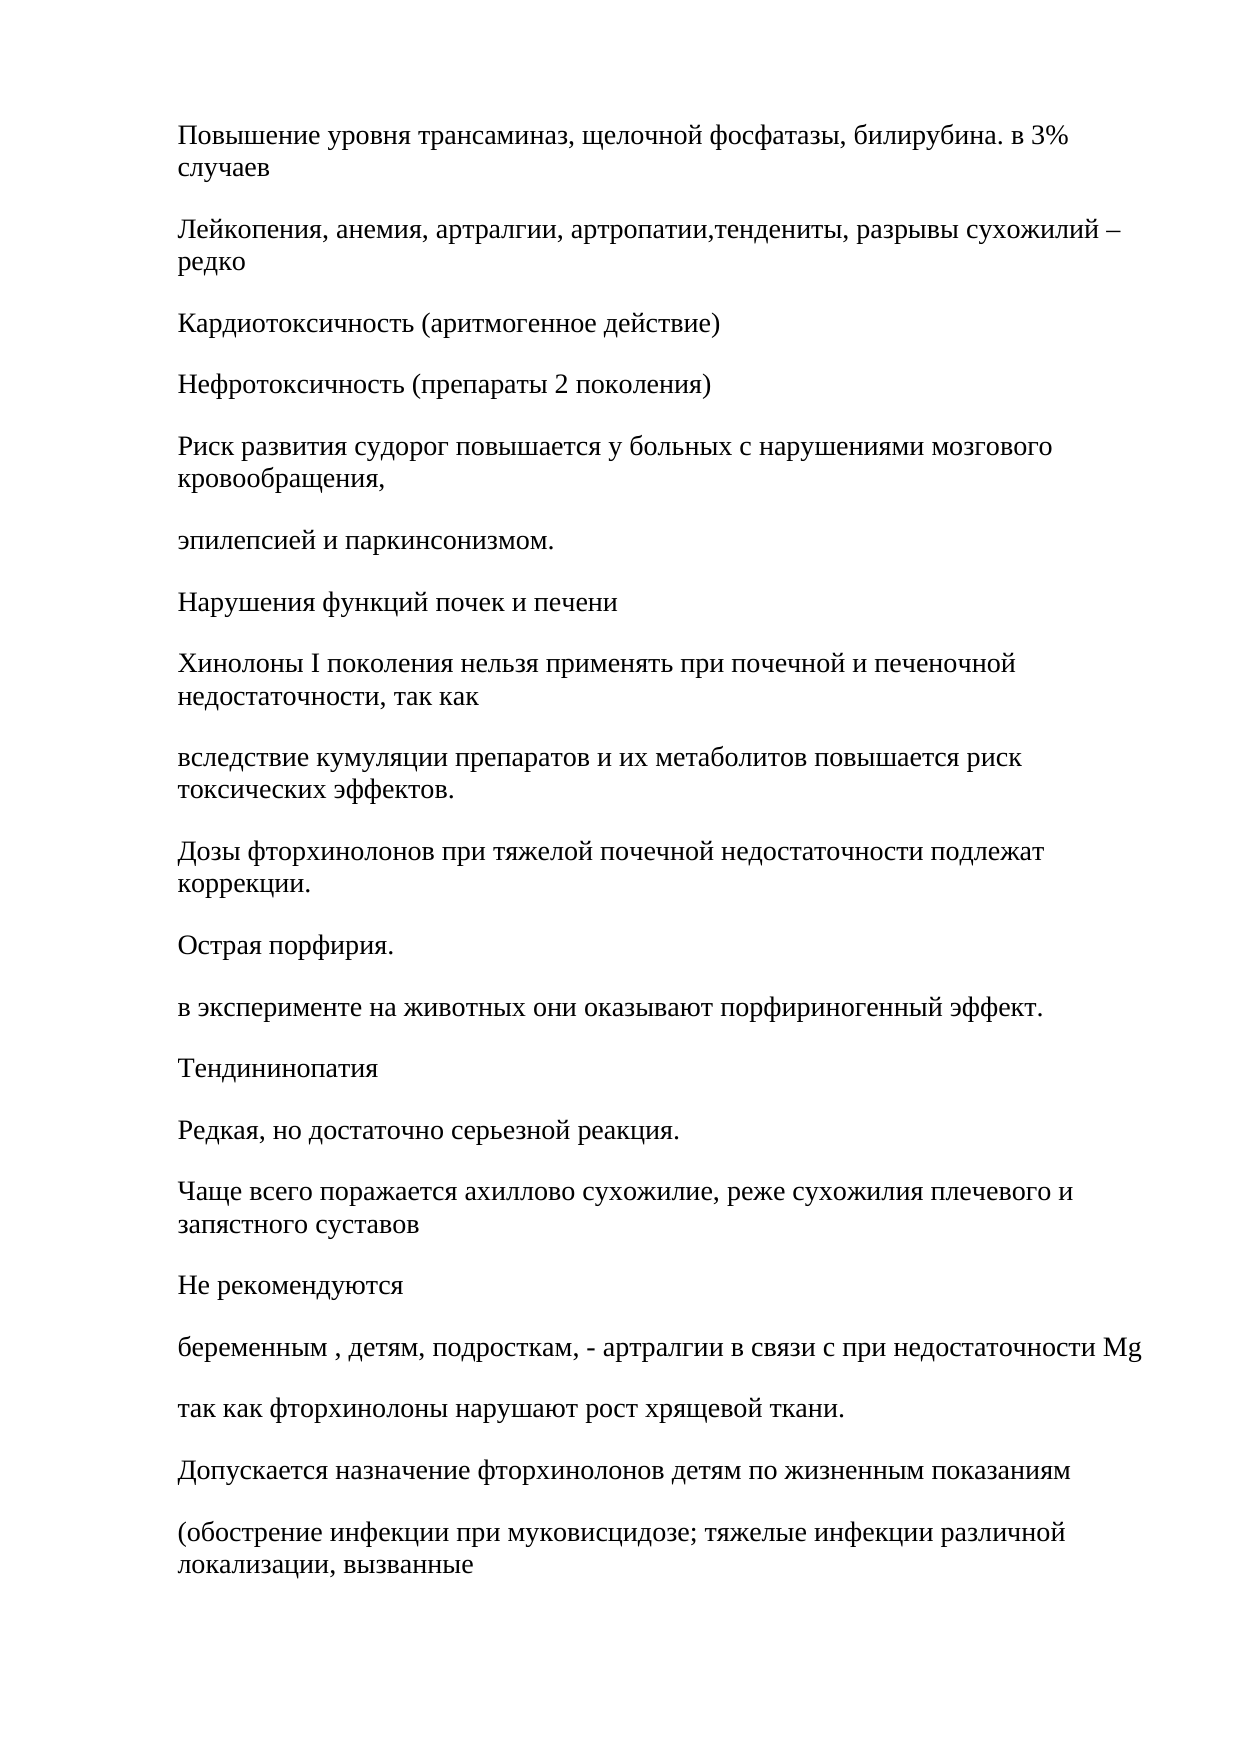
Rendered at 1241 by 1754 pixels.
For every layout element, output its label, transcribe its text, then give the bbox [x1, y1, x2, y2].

text так как фторхинолоны нарушают рост хрящевой ткани. [177, 1391, 1152, 1424]
text Кардиотоксичность (аритмогенное действие) [177, 306, 1152, 338]
text Хинолоны I поколения нельзя применять при почечной и печеночной недостаточности, так как [177, 646, 1152, 711]
text беременным , детям, подросткам, - артралгии в связи с при недостаточности Мg [177, 1330, 1152, 1362]
text Редкая, но достаточно серьезной реакция. [177, 1113, 1152, 1145]
text (обострение инфекции при муковисцидозе; тяжелые инфекции различной локализации, вызванные [177, 1514, 1152, 1579]
text Допускается назначение фторхинолонов детям по жизненным показаниям [177, 1453, 1152, 1485]
text в эксперименте на животных они оказывают порфириногенный эффект. [177, 990, 1152, 1022]
text Повышение уровня трансаминаз, щелочной фосфатазы, билирубина. в 3% случаев [177, 118, 1152, 183]
text Тендининопатия [177, 1051, 1152, 1084]
text Лейкопения, анемия, артралгии, артропатии,тендениты, разрывы сухожилий – редко [177, 212, 1152, 277]
text Острая порфирия. [177, 928, 1152, 961]
text Нефротоксичность (препараты 2 поколения) [177, 368, 1152, 400]
text Риск развития судорог повышается у больных с нарушениями мозгового кровообращения, [177, 429, 1152, 494]
text эпилепсией и паркинсонизмом. [177, 523, 1152, 556]
text Не рекомендуются [177, 1268, 1152, 1301]
text Чаще всего поражается ахиллово сухожилие, реже сухожилия плечевого и запястного суставов [177, 1174, 1152, 1239]
text Дозы фторхинолонов при тяжелой почечной недостаточности подлежат коррекции. [177, 834, 1152, 899]
text Нарушения функций почек и печени [177, 585, 1152, 617]
text вследствие кумуляции препаратов и их метаболитов повышается риск токсических эффектов. [177, 740, 1152, 805]
